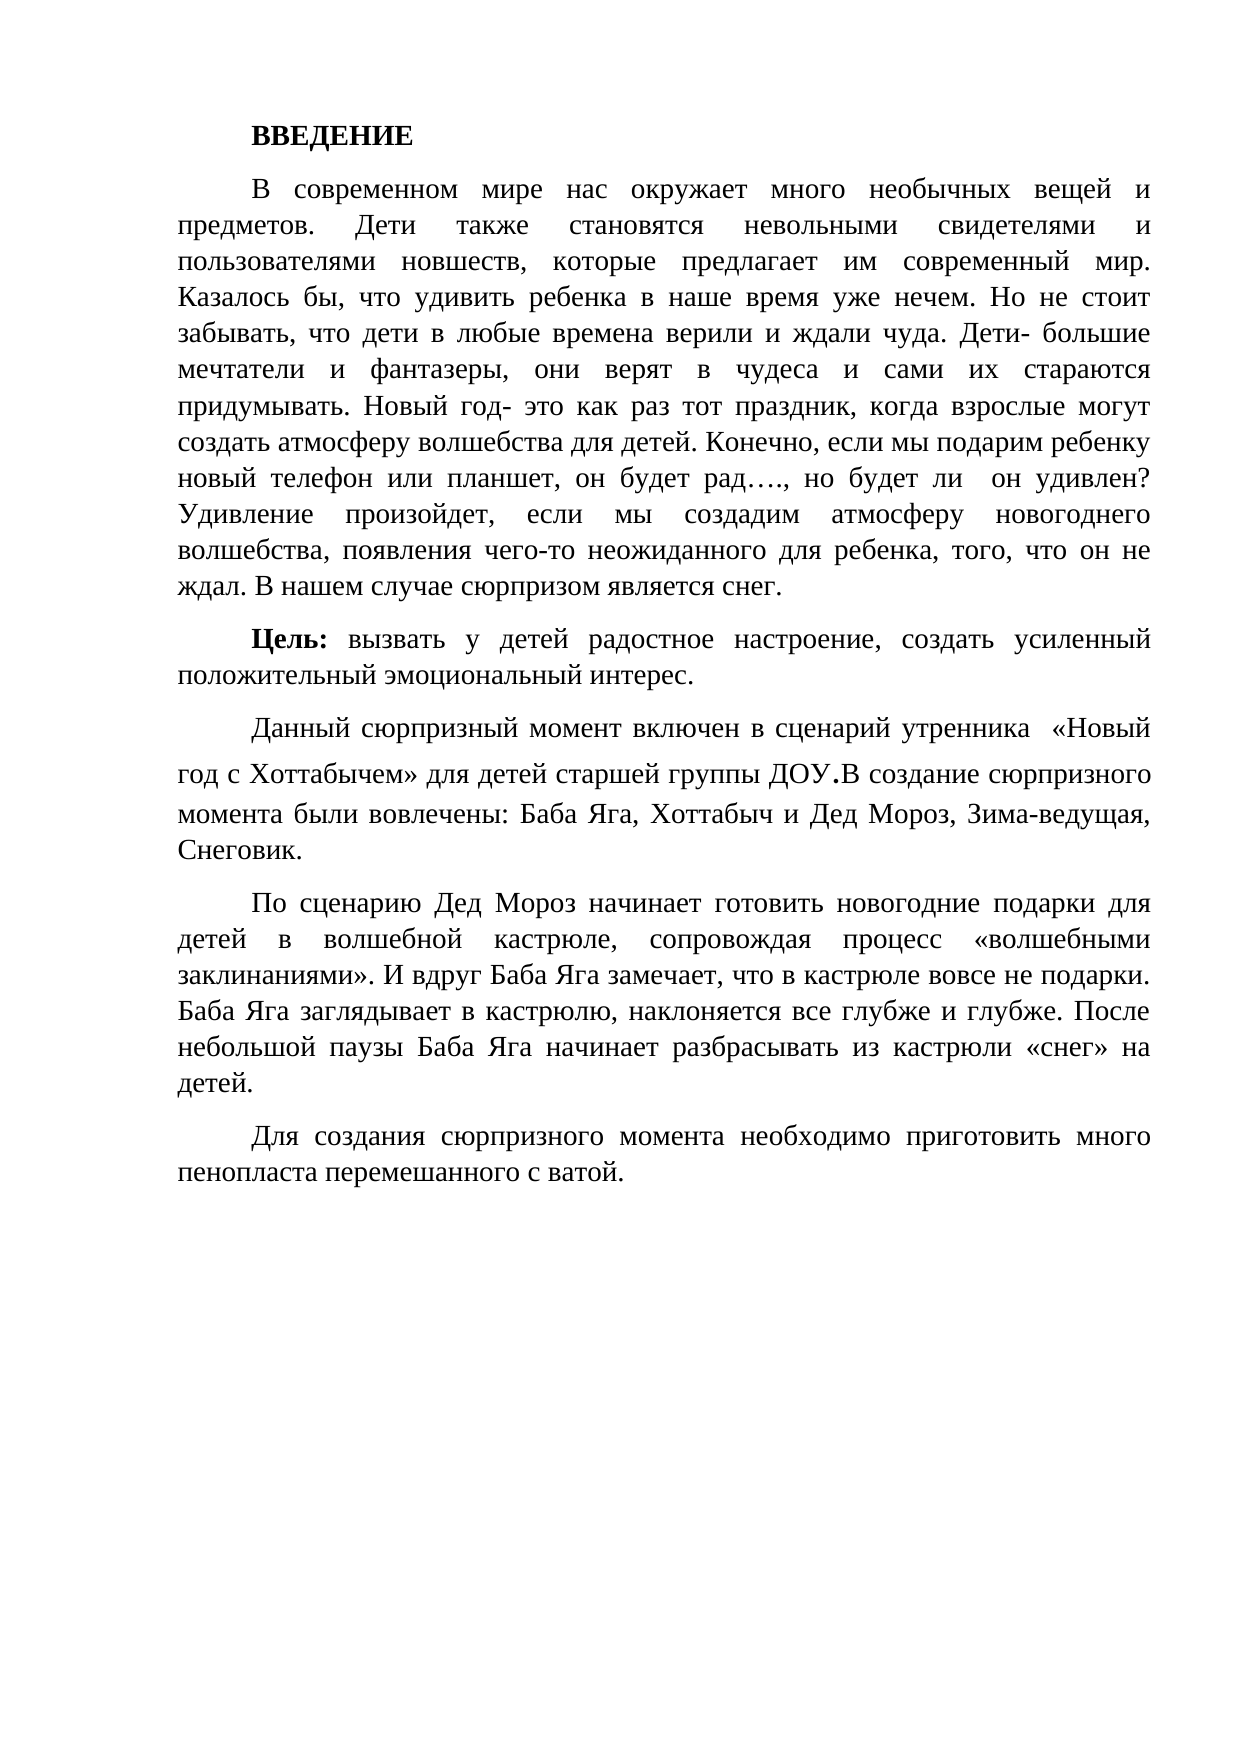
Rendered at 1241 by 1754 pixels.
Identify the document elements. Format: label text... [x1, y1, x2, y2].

text По сценарию Дед Мороз начинает готовить новогодние подарки для детей в волшебной кастрюле, сопровождая процесс «волшебными заклинаниями». И вдруг Баба Яга замечает, что в кастрюле вовсе не подарки. Баба Яга заглядывает в кастрюлю, наклоняется все глубже и глубже. После небольшой паузы Баба Яга начинает разбрасывать из кастрюли «снег» на детей. [177, 885, 1152, 1099]
text Данный сюрпризный момент включен в сценарий утренника «Новый год с Хоттабычем» для детей старшей группы ДОУ.В создание сюрпризного момента были вовлечены: Баба Яга, Хоттабыч и Дед Мороз, Зима-ведущая, Снеговик. [177, 710, 1152, 866]
text В современном мире нас окружает много необычных вещей и предметов. Дети также становятся невольными свидетелями и пользователями новшеств, которые предлагает им современный мир. Казалось бы, что удивить ребенка в наше время уже нечем. Но не стоит забывать, что дети в любые времена верили и ждали чуда. Дети- большие мечтатели и фантазеры, они верят в чудеса и сами их стараются придумывать. Новый год- это как раз тот праздник, когда взрослые могут создать атмосферу волшебства для детей. Конечно, если мы подарим ребенку новый телефон или планшет, он будет рад…., но будет ли он удивлен? Удивление произойдет, если мы создадим атмосферу новогоднего волшебства, появления чего-то неожиданного для ребенка, того, что он не ждал. В нашем случае сюрпризом является снег. [177, 171, 1152, 602]
text Цель: вызвать у детей радостное настроение, создать усиленный положительный эмоциональный интерес. [177, 621, 1152, 691]
text Для создания сюрпризного момента необходимо приготовить много пенопласта перемешанного с ватой. [177, 1118, 1152, 1188]
text ВВЕДЕНИЕ [177, 118, 1152, 152]
